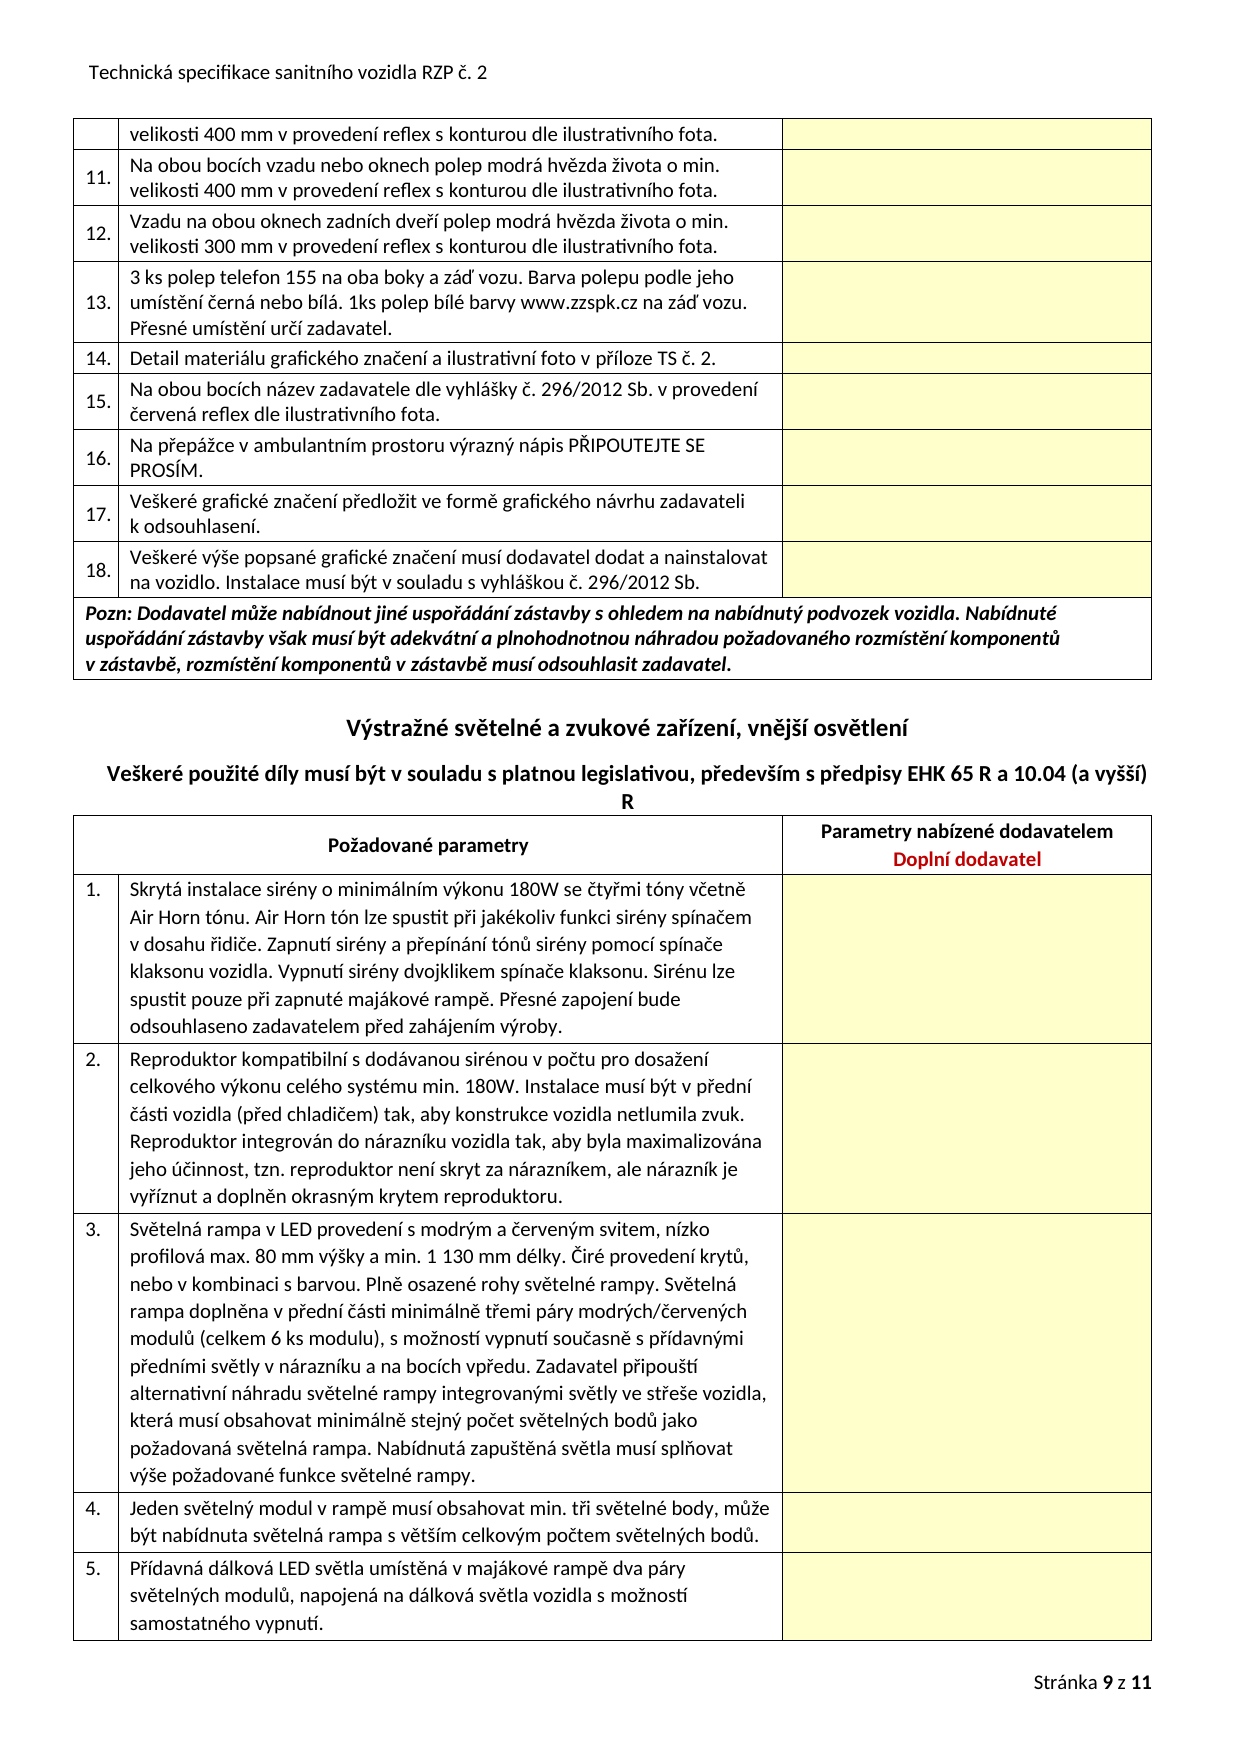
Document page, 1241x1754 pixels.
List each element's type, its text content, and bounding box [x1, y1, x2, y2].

table_cell [783, 343, 1151, 373]
text Výstražné světelné a zvukové zařízení, vnější osvětlení [103, 712, 1152, 742]
table_cell [74, 262, 118, 342]
table_cell [74, 343, 118, 373]
table_cell [783, 1493, 1151, 1552]
table_cell Vzadu na obou oknech zadních dveří polep modrá hvězda života o min. velikosti 300 mm v provedení reflex s konturou dle ilustrativního fota. [119, 206, 782, 261]
table_cell [74, 486, 118, 541]
table_cell [783, 1553, 1151, 1640]
table_cell [74, 1493, 118, 1552]
table_cell Jeden světelný modul v rampě musí obsahovat min. tři světelné body, může být nabídnuta světelná rampa s větším celkovým počtem světelných bodů. [119, 1493, 782, 1552]
table_cell Veškeré grafické značení předložit ve formě grafického návrhu zadavateli k odsouhlasení. [119, 486, 782, 541]
table_cell [783, 119, 1151, 149]
table_cell Světelná rampa v LED provedení s modrým a červeným svitem, nízko profilová max. 80 mm výšky a min. 1 130 mm délky. Čiré provedení krytů, nebo v kombinaci s barvou. Plně osazené rohy světelné rampy. Světelná rampa doplněna v přední části minimálně třemi páry modrých/červených modulů (celkem 6 ks modulu), s možností vypnutí současně s přídavnými předními světly v nárazníku a na bocích vpředu. Zadavatel připouští alternativní náhradu světelné rampy integrovanými světly ve střeše vozidla, která musí obsahovat minimálně stejný počet světelných bodů jako požadovaná světelná rampa. Nabídnutá zapuštěná světla musí splňovat výše požadované funkce světelné rampy. [119, 1214, 782, 1492]
table_cell [74, 1044, 118, 1213]
table_cell [74, 875, 118, 1043]
table_cell [74, 1214, 118, 1492]
table_cell Přídavná dálková LED světla umístěná v majákové rampě dva páry světelných modulů, napojená na dálková světla vozidla s možností samostatného vypnutí. [119, 1553, 782, 1640]
table_cell [783, 206, 1151, 261]
table_cell [74, 542, 118, 597]
table_cell [74, 374, 118, 429]
table_cell [783, 542, 1151, 597]
table_cell Na obou bocích vzadu nebo oknech polep modrá hvězda života o min. velikosti 400 mm v provedení reflex s konturou dle ilustrativního fota. [119, 150, 782, 205]
table_cell Na obou bocích název zadavatele dle vyhlášky č. 296/2012 Sb. v provedení červená reflex dle ilustrativního fota. [119, 374, 782, 429]
table_cell [783, 262, 1151, 342]
table_cell [783, 1044, 1151, 1213]
table_cell [783, 150, 1151, 205]
table_header Parametry nabízené dodavatelem Doplní dodavatel [783, 816, 1151, 873]
table_cell [783, 1214, 1151, 1492]
table_cell 3 ks polep telefon 155 na oba boky a záď vozu. Barva polepu podle jeho umístění černá nebo bílá. 1ks polep bílé barvy www.zzspk.cz na záď vozu. Přesné umístění určí zadavatel. [119, 262, 782, 342]
table_cell [783, 486, 1151, 541]
table_cell [783, 430, 1151, 485]
table_cell Na přepážce v ambulantním prostoru výrazný nápis PŘIPOUTEJTE SE PROSÍM. [119, 430, 782, 485]
table_header Požadované parametry [74, 816, 782, 873]
table_cell [74, 430, 118, 485]
table_cell [74, 206, 118, 261]
table_cell Pozn: Dodavatel může nabídnout jiné uspořádání zástavby s ohledem na nabídnutý podvozek vozidla. Nabídnuté uspořádání zástavby však musí být adekvátní a plnohodnotnou náhradou požadovaného rozmístění komponentů v zástavbě, rozmístění komponentů v zástavbě musí odsouhlasit zadavatel. [74, 598, 1151, 678]
table_cell Veškeré výše popsané grafické značení musí dodavatel dodat a nainstalovat na vozidlo. Instalace musí být v souladu s vyhláškou č. 296/2012 Sb. [119, 542, 782, 597]
table_cell [74, 1553, 118, 1640]
table_cell Reproduktor kompatibilní s dodávanou sirénou v počtu pro dosažení celkového výkonu celého systému min. 180W. Instalace musí být v přední části vozidla (před chladičem) tak, aby konstrukce vozidla netlumila zvuk. Reproduktor integrován do nárazníku vozidla tak, aby byla maximalizována jeho účinnost, tzn. reproduktor není skryt za nárazníkem, ale nárazník je vyříznut a doplněn okrasným krytem reproduktoru. [119, 1044, 782, 1213]
table_cell [74, 119, 118, 149]
table_cell Skrytá instalace sirény o minimálním výkonu 180W se čtyřmi tóny včetně Air Horn tónu. Air Horn tón lze spustit při jakékoliv funkci sirény spínačem v dosahu řidiče. Zapnutí sirény a přepínání tónů sirény pomocí spínače klaksonu vozidla. Vypnutí sirény dvojklikem spínače klaksonu. Sirénu lze spustit pouze při zapnuté majákové rampě. Přesné zapojení bude odsouhlaseno zadavatelem před zahájením výroby. [119, 875, 782, 1043]
table_cell [783, 374, 1151, 429]
table_cell Detail materiálu grafického značení a ilustrativní foto v příloze TS č. 2. [119, 343, 782, 373]
table_cell [74, 150, 118, 205]
text Veškeré použité díly musí být v souladu s platnou legislativou, především s předpisy EHK 65 R a 10.04 (a vyšší) R [103, 759, 1152, 815]
table_cell [783, 875, 1151, 1043]
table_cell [119, 119, 782, 149]
